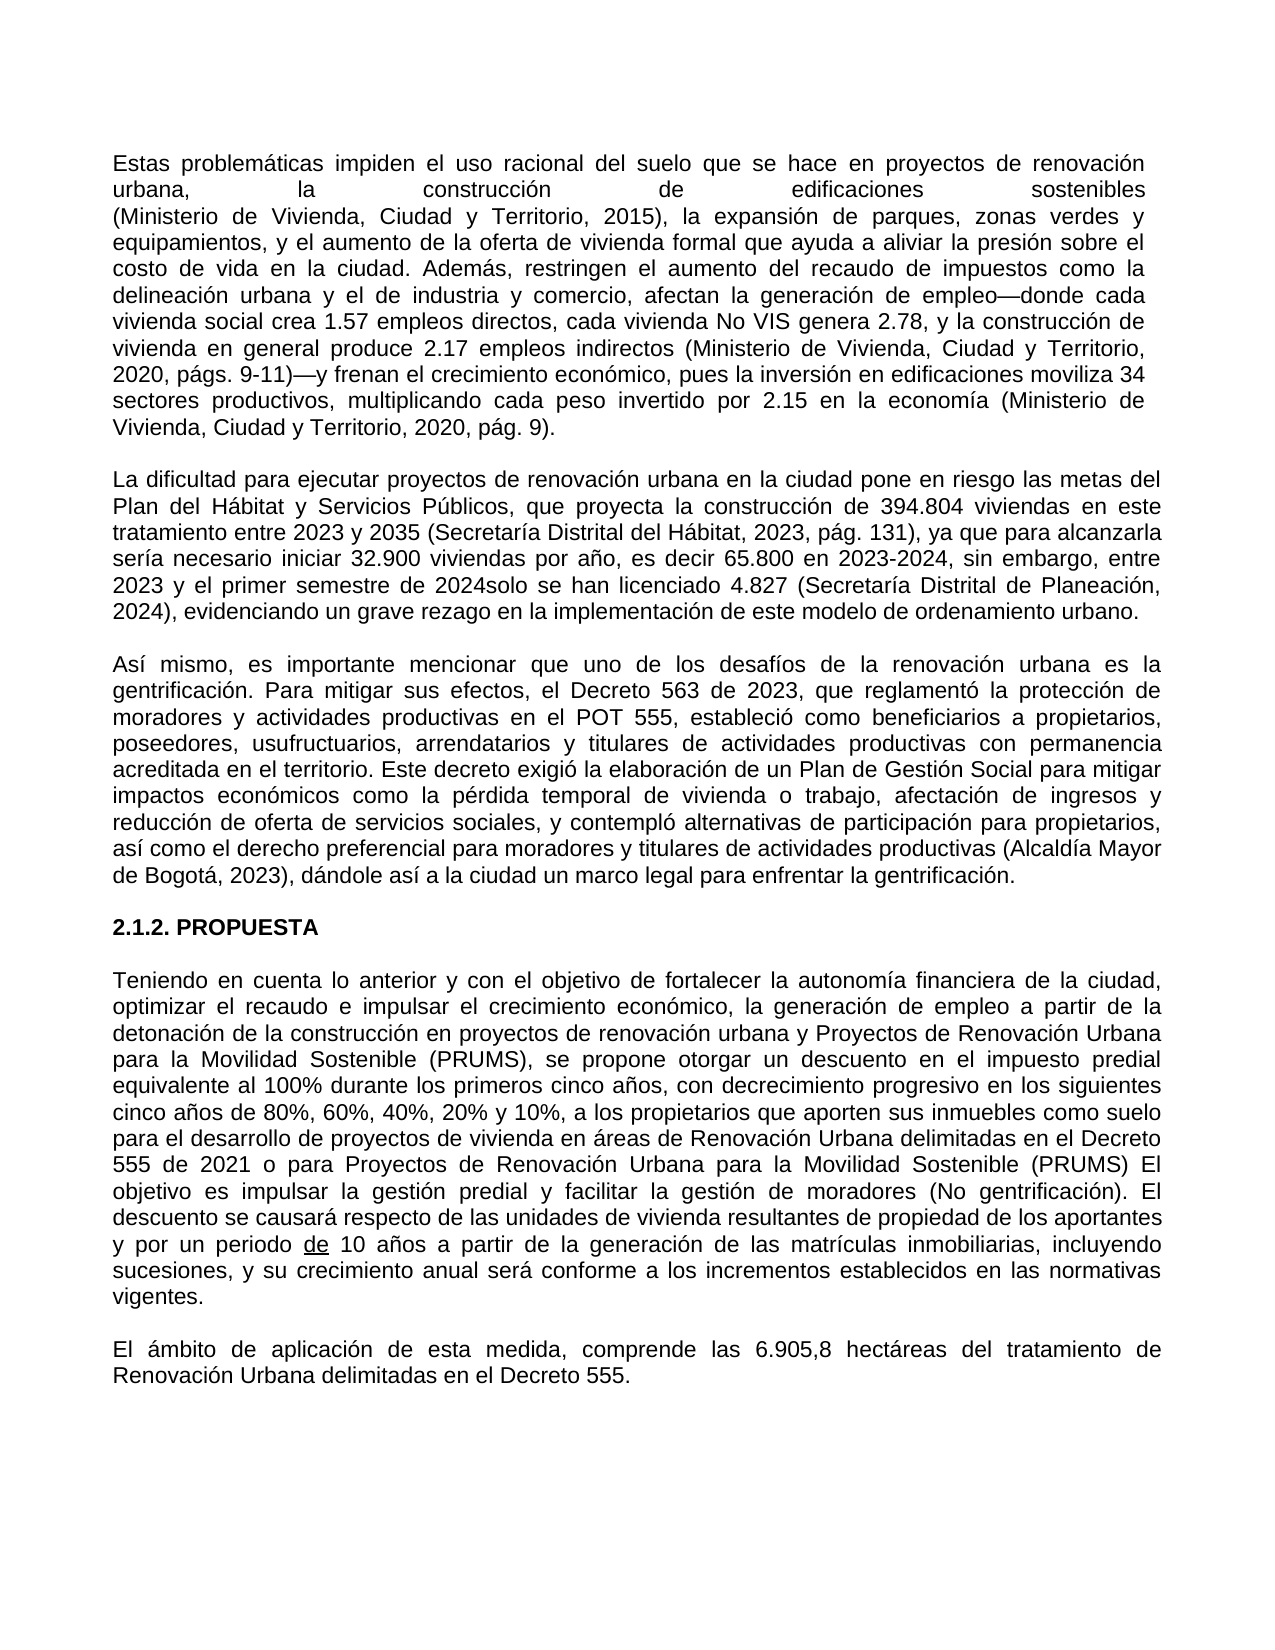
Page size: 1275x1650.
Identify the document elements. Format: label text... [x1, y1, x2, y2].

text Así mismo, es importante mencionar que uno de los desafíos de la renovación urbana es la gentrificación. Para mitigar sus efectos, el Decreto 563 de 2023, que reglamentó la protección de moradores y actividades productivas en el POT 555, estableció como beneficiarios a propietarios, poseedores, usufructuarios, arrendatarios y titulares de actividades productivas con permanencia acreditada en el territorio. Este decreto exigió la elaboración de un Plan de Gestión Social para mitigar impactos económicos como la pérdida temporal de vivienda o trabajo, afectación de ingresos y reducción de oferta de servicios sociales, y contempló alternativas de participación para propietarios, así como el derecho preferencial para moradores y titulares de actividades productivas (Alcaldía Mayor de Bogotá, 2023), dándole así a la ciudad un marco legal para enfrentar la gentrificación. [112, 651, 1162, 888]
text El ámbito de aplicación de esta medida, comprende las 6.905,8 hectáreas del tratamiento de Renovación Urbana delimitadas en el Decreto 555. [112, 1336, 1162, 1389]
text Teniendo en cuenta lo anterior y con el objetivo de fortalecer la autonomía financiera de la ciudad, optimizar el recaudo e impulsar el crecimiento económico, la generación de empleo a partir de la detonación de la construcción en proyectos de renovación urbana y Proyectos de Renovación Urbana para la Movilidad Sostenible (PRUMS), se propone otorgar un descuento en el impuesto predial equivalente al 100% durante los primeros cinco años, con decrecimiento progresivo en los siguientes cinco años de 80%, 60%, 40%, 20% y 10%, a los propietarios que aporten sus inmuebles como suelo para el desarrollo de proyectos de vivienda en áreas de Renovación Urbana delimitadas en el Decreto 555 de 2021 o para Proyectos de Renovación Urbana para la Movilidad Sostenible (PRUMS) El objetivo es impulsar la gestión predial y facilitar la gestión de moradores (No gentrificación). El descuento se causará respecto de las unidades de vivienda resultantes de propiedad de los aportantes y por un periodo de 10 años a partir de la generación de las matrículas inmobiliarias, incluyendo sucesiones, y su crecimiento anual será conforme a los incrementos establecidos en las normativas vigentes. [112, 967, 1162, 1309]
text 2.1.2. PROPUESTA [112, 914, 1162, 941]
text Estas problemáticas impiden el uso racional del suelo que se hace en proyectos de renovación urbana, la construcción de edificaciones sostenibles (Ministerio de Vivienda, Ciudad y Territorio, 2015), la expansión de parques, zonas verdes y equipamientos, y el aumento de la oferta de vivienda formal que ayuda a aliviar la presión sobre el costo de vida en la ciudad. Además, restringen el aumento del recaudo de impuestos como la delineación urbana y el de industria y comercio, afectan la generación de empleo—donde cada vivienda social crea 1.57 empleos directos, cada vivienda No VIS genera 2.78, y la construcción de vivienda en general produce 2.17 empleos indirectos (Ministerio de Vivienda, Ciudad y Territorio, 2020, págs. 9-11)—y frenan el crecimiento económico, pues la inversión en edificaciones moviliza 34 sectores productivos, multiplicando cada peso invertido por 2.15 en la economía (Ministerio de Vivienda, Ciudad y Territorio, 2020, pág. 9). [112, 150, 1146, 440]
text La dificultad para ejecutar proyectos de renovación urbana en la ciudad pone en riesgo las metas del Plan del Hábitat y Servicios Públicos, que proyecta la construcción de 394.804 viviendas en este tratamiento entre 2023 y 2035 (Secretaría Distrital del Hábitat, 2023, pág. 131), ya que para alcanzarla sería necesario iniciar 32.900 viviendas por año, es decir 65.800 en 2023-2024, sin embargo, entre 2023 y el primer semestre de 2024solo se han licenciado 4.827 (Secretaría Distrital de Planeación, 2024), evidenciando un grave rezago en la implementación de este modelo de ordenamiento urbano. [112, 466, 1162, 624]
